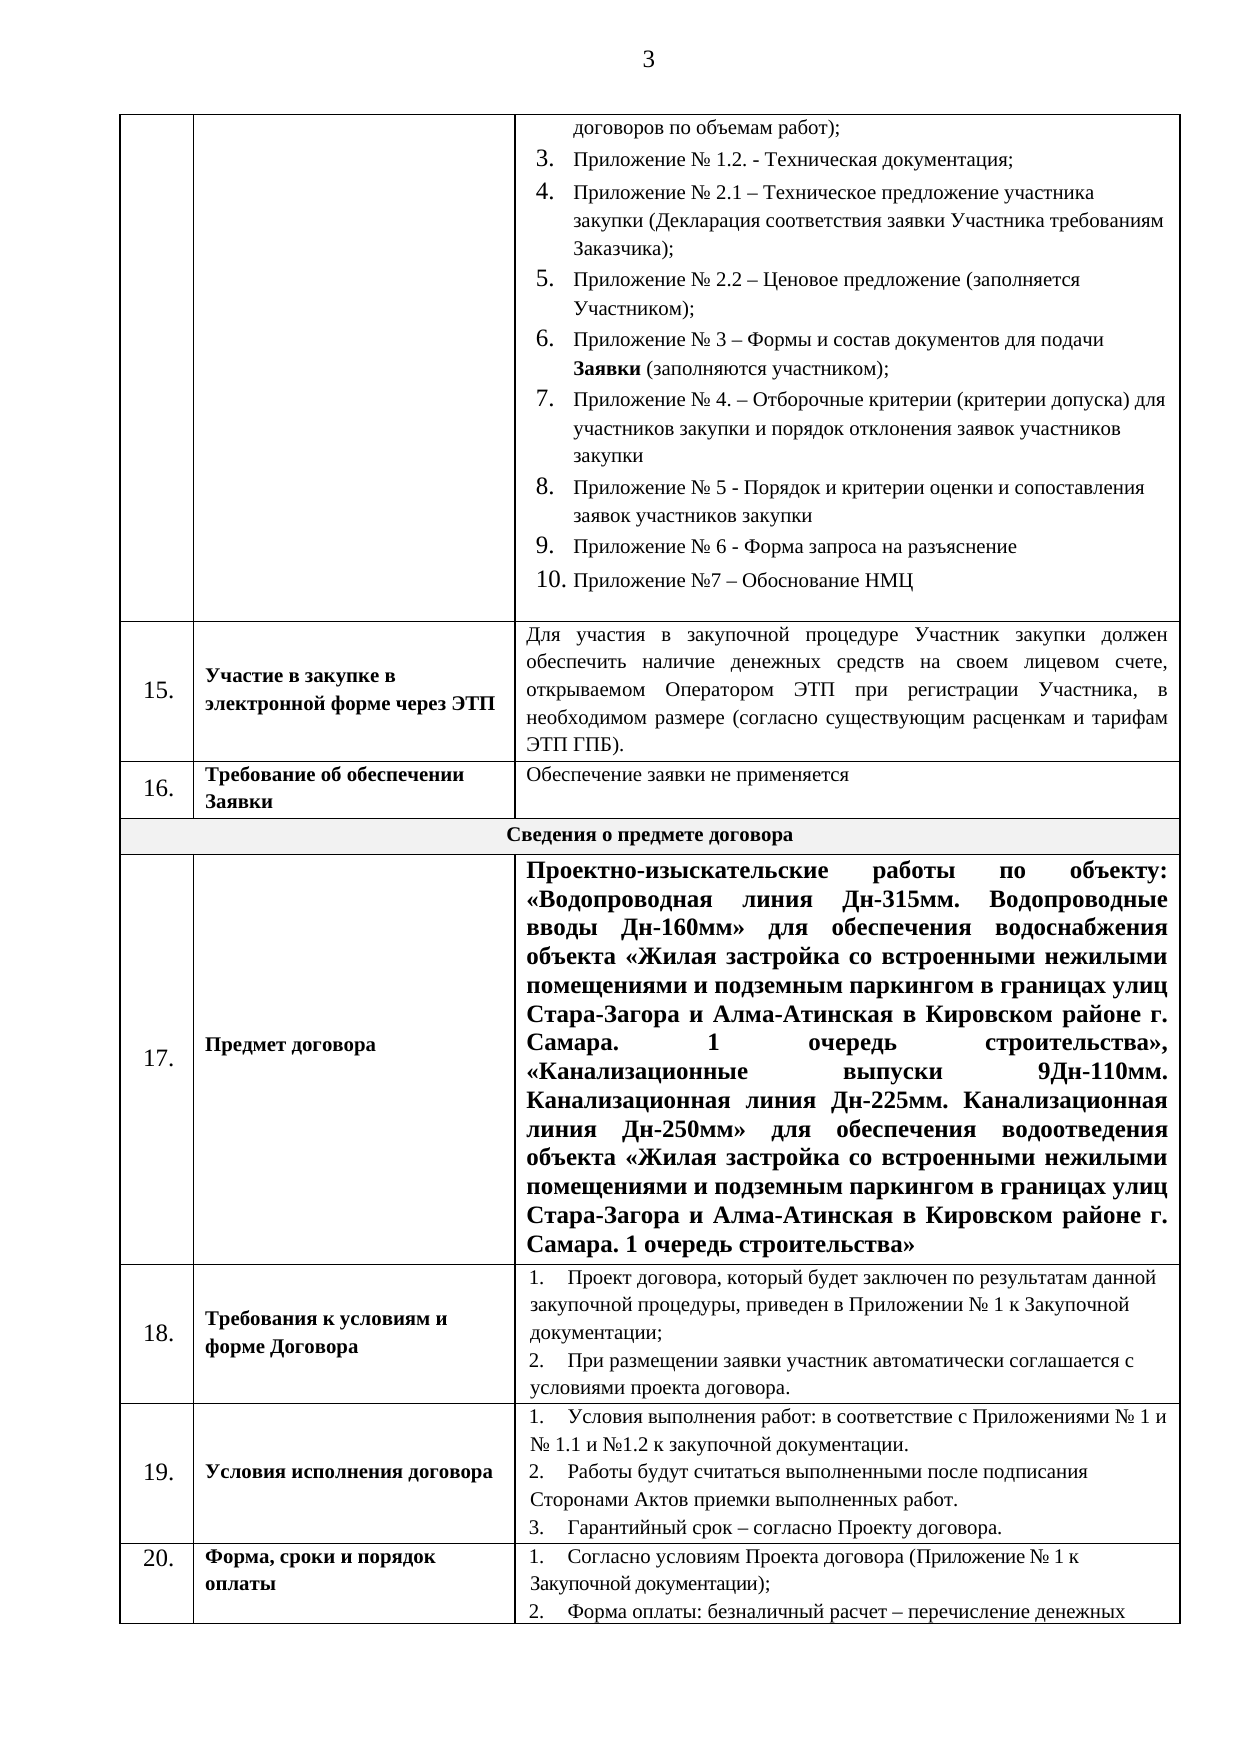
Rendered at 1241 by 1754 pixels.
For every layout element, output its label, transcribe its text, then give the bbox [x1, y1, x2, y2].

table_cell [121, 115, 193, 621]
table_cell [516, 115, 1179, 621]
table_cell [194, 1544, 514, 1623]
table_cell Проектно-изыскательские работы по объекту: «Водопроводная линия Дн-315мм. Водопроводные вводы Дн-160мм» для обеспечения водоснабжения объекта «Жилая застройка со встроенными нежилыми помещениями и подземным паркингом в границах улиц Стара-Загора и Алма-Атинская в Кировском районе г. Самара. 1 очередь строительства», «Канализационные выпуски 9Дн-110мм. Канализационная линия Дн-225мм. Канализационная линия Дн-250мм» для обеспечения водоотведения объекта «Жилая застройка со встроенными нежилыми помещениями и подземным паркингом в границах улиц Стара-Загора и Алма-Атинская в Кировском районе г. Самара. 1 очередь строительства» [516, 855, 1179, 1264]
table_cell Требования к условиям и форме Договора [194, 1265, 514, 1403]
table_cell Обеспечение заявки не применяется [516, 762, 1179, 817]
table_cell Требование об обеспечении Заявки [194, 762, 514, 817]
table_cell Проект договора, который будет заключен по результатам данной закупочной процедуры, приведен в Приложении № 1 к Закупочной документации; При размещении заявки участник автоматически соглашается с условиями проекта договора. [516, 1265, 1179, 1403]
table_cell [194, 115, 514, 621]
table_cell [121, 855, 193, 1264]
table_cell [121, 762, 193, 817]
table_cell Предмет договора [194, 855, 514, 1264]
table_cell [121, 1265, 193, 1403]
table_cell [121, 1544, 193, 1623]
table_cell [121, 622, 193, 761]
table_cell Сведения о предмете договора [121, 819, 1179, 854]
table_cell Для участия в закупочной процедуре Участник закупки должен обеспечить наличие денежных средств на своем лицевом счете, открываемом Оператором ЭТП при регистрации Участника, в необходимом размере (согласно существующим расценкам и тарифам ЭТП ГПБ). [516, 622, 1179, 761]
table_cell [516, 1544, 1179, 1623]
table_cell [121, 1404, 193, 1542]
table_cell Участие в закупке в электронной форме через ЭТП [194, 622, 514, 761]
table_cell Условия исполнения договора [194, 1404, 514, 1542]
table_cell Условия выполнения работ: в соответствие с Приложениями № 1 и № 1.1 и №1.2 к закупочной документации. Работы будут считаться выполненными после подписания Сторонами Актов приемки выполненных работ. Гарантийный срок – согласно Проекту договора. [516, 1404, 1179, 1542]
